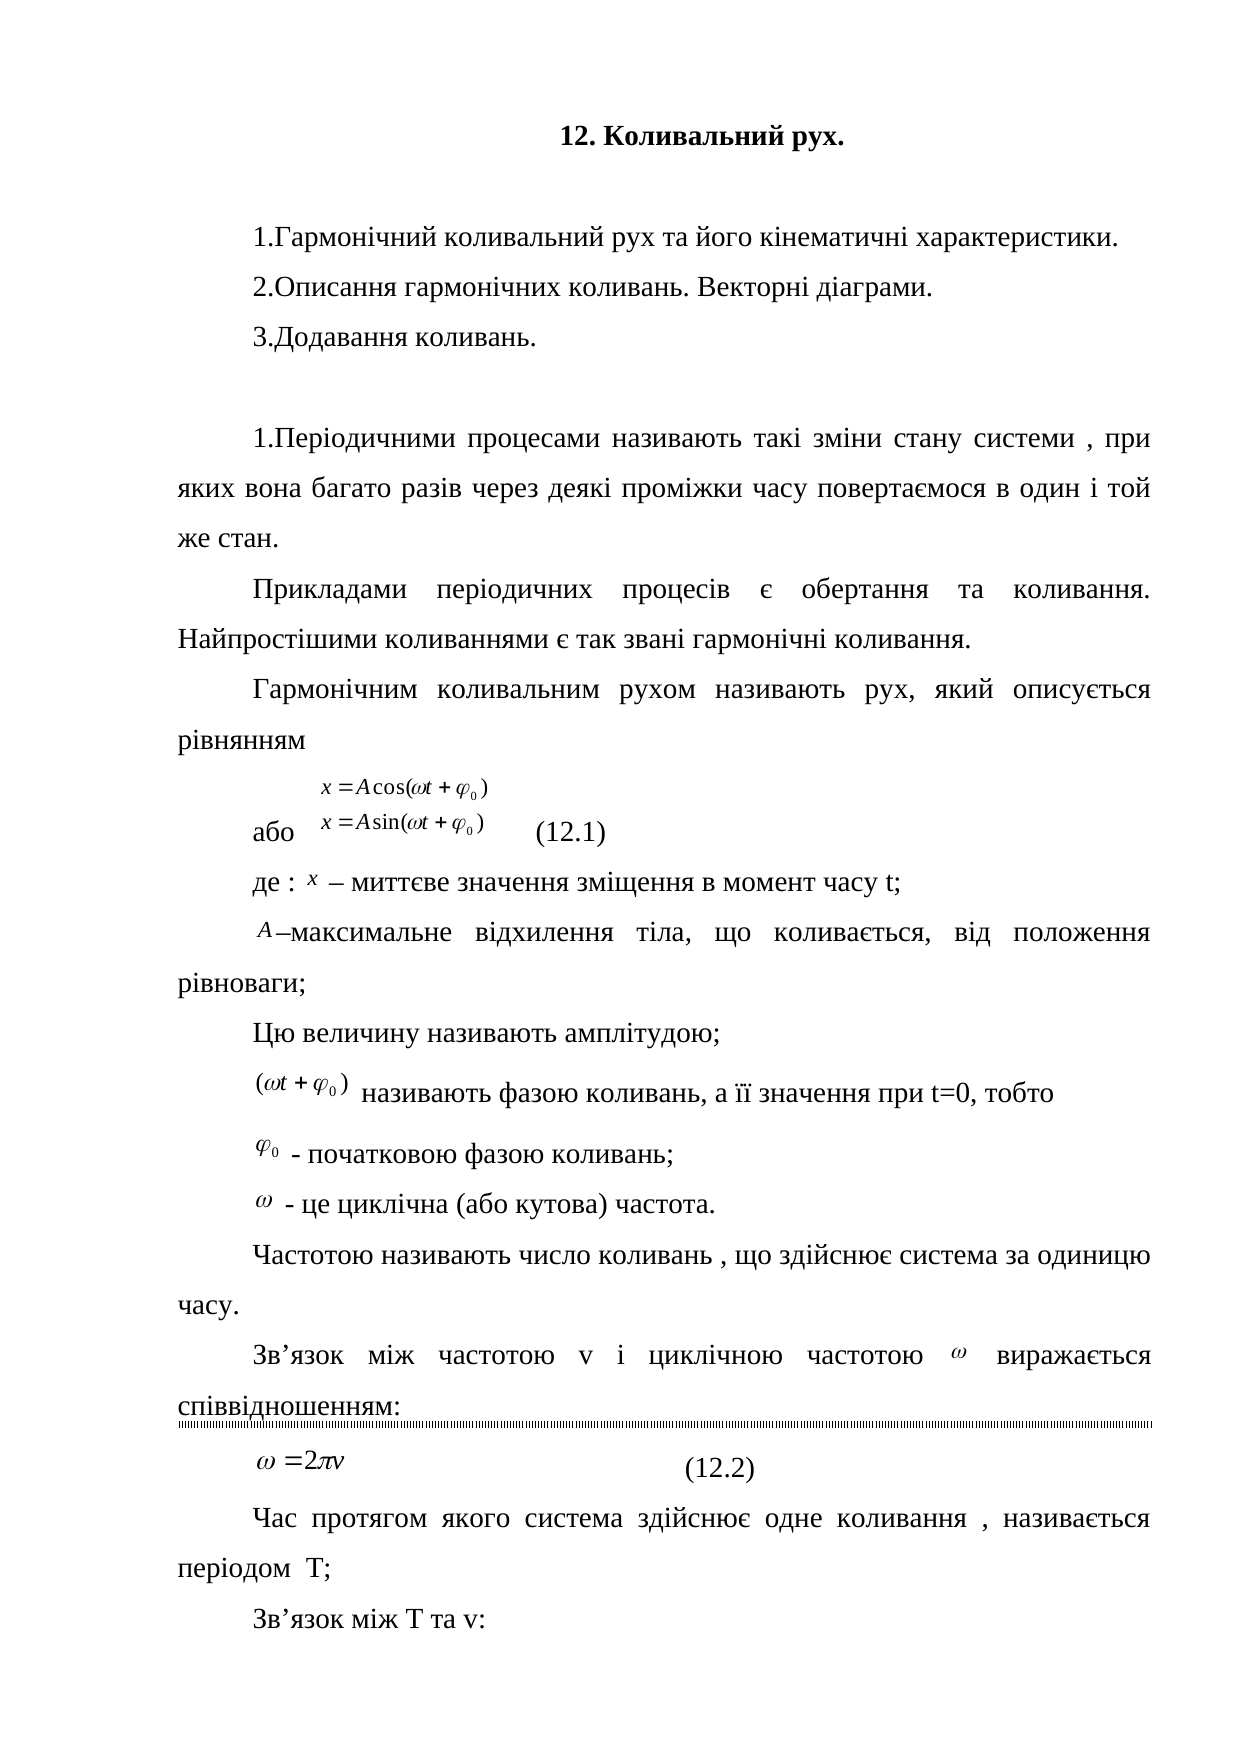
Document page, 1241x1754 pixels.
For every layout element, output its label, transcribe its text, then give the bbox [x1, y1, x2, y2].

text Час протягом якого система здійснює одне коливання , називається періодом Т; [177, 1500, 1152, 1584]
text називають фазою коливань, а її значення при t=0, тобто [177, 1065, 1152, 1109]
text –максимальне відхилення тіла, що коливається, від положення рівноваги; [177, 914, 1152, 998]
text Зв’язок між частотою v і циклічною частотою виражається співвідношенням: [177, 1337, 1152, 1428]
text 1.Гармонічний коливальний рух та його кінематичні характеристики. [177, 219, 1152, 252]
text 3.Додавання коливань. [177, 319, 1152, 353]
text (12.2) [177, 1444, 1152, 1483]
text 12. Коливальний рух. [177, 118, 1152, 152]
text де : – миттєве значення зміщення в момент часу t; [177, 864, 1152, 898]
text Цю величину називають амплітудою; [177, 1015, 1152, 1048]
text Прикладами періодичних процесів є обертання та коливання. Найпростішими коливаннями є так звані гармонічні коливання. [177, 571, 1152, 655]
text 2.Описання гармонічних коливань. Векторні діаграми. [177, 269, 1152, 303]
text Частотою називають число коливань , що здійснює система за одиницю часу. [177, 1237, 1152, 1321]
text Гармонічним коливальним рухом називають рух, який описується рівнянням [177, 672, 1152, 755]
text 1.Періодичними процесами називають такі зміни стану системи , при яких вона багато разів через деякі проміжки часу повертаємося в один і той же стан. [177, 420, 1152, 554]
text або (12.1) [177, 772, 1152, 847]
text - це циклічна (або кутова) частота. [177, 1187, 1152, 1220]
text Зв’язок між Т та v: [177, 1601, 1152, 1634]
text - початковою фазою коливань; [177, 1126, 1152, 1170]
